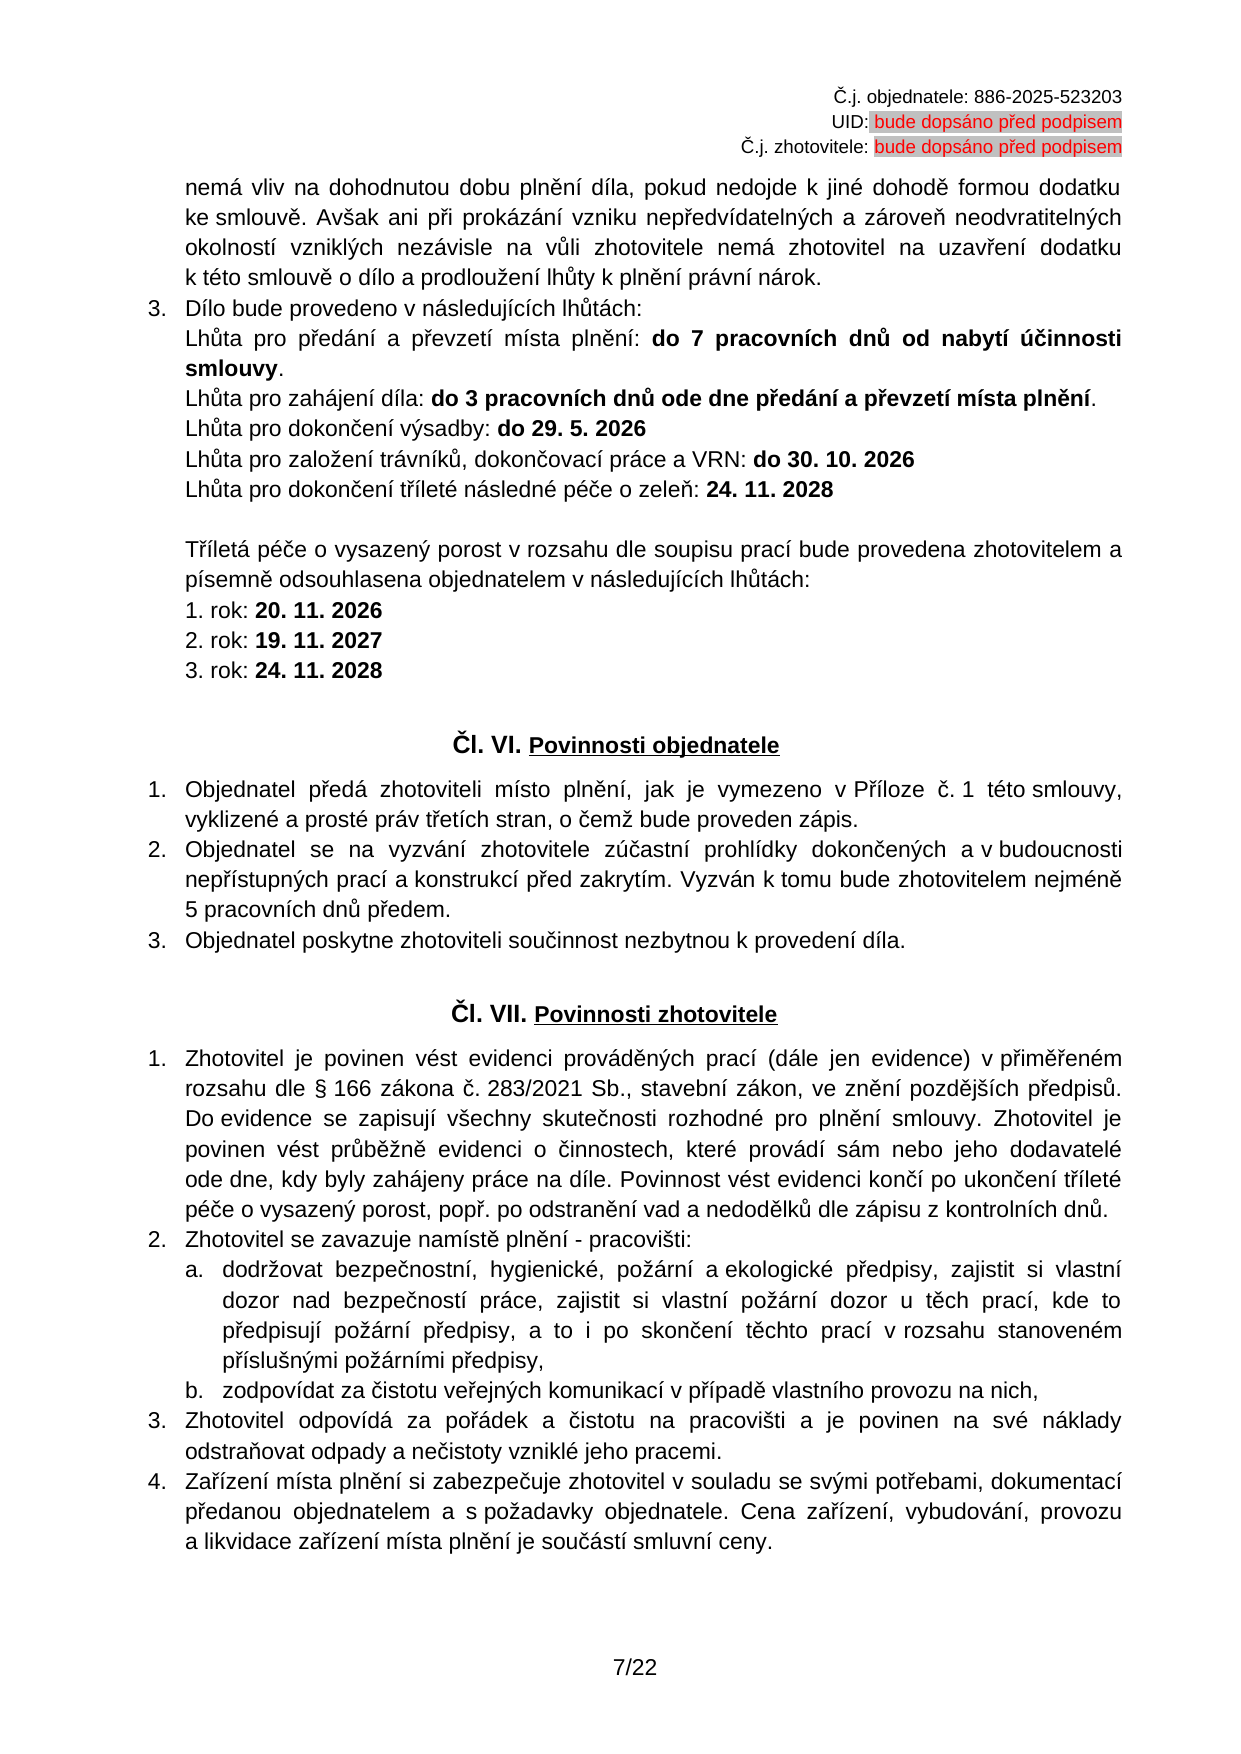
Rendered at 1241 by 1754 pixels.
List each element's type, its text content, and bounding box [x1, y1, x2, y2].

list Zhotovitel se zavazuje namístě plnění - pracovišti: [148, 1226, 1122, 1253]
list zodpovídat za čistotu veřejných komunikací v případě vlastního provozu na nich, [185, 1377, 1122, 1404]
text 1. rok: 20. 11. 2026 [185, 597, 1122, 623]
text Povinnosti objednatele [148, 730, 1122, 759]
list Objednatel poskytne zhotoviteli součinnost nezbytnou k provedení díla. [148, 927, 1122, 953]
text 2. rok: 19. 11. 2027 [185, 627, 1122, 653]
text Lhůta pro dokončení tříleté následné péče o zeleň: 24. 11. 2028 [185, 476, 1122, 502]
list Objednatel se na vyzvání zhotovitele zúčastní prohlídky dokončených a v budoucnosti nepřístupných prací a konstrukcí před zakrytím. Vyzván k tomu bude zhotovitelem nejméně 5 pracovních dnů předem. [148, 836, 1122, 923]
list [148, 174, 1122, 291]
list Dílo bude provedeno v následujících lhůtách: [148, 294, 1122, 321]
list dodržovat bezpečnostní, hygienické, požární a ekologické předpisy, zajistit si vlastní dozor nad bezpečností práce, zajistit si vlastní požární dozor u těch prací, kde to předpisují požární předpisy, a to i po skončení těchto prací v rozsahu stanoveném příslušnými požárními předpisy, [185, 1256, 1122, 1373]
text Lhůta pro předání a převzetí místa plnění: do 7 pracovních dnů od nabytí účinnosti smlouvy. [185, 325, 1122, 381]
text Povinnosti zhotovitele [148, 999, 1122, 1028]
text Lhůta pro zahájení díla: do 3 pracovních dnů ode dne předání a převzetí místa plnění. [185, 385, 1122, 412]
list Zhotovitel je povinen vést evidenci prováděných prací (dále jen evidence) v přiměřeném rozsahu dle § 166 zákona č. 283/2021 Sb., stavební zákon, ve znění pozdějších předpisů. Do evidence se zapisují všechny skutečnosti rozhodné pro plnění smlouvy. Zhotovitel je povinen vést průběžně evidenci o činnostech, které provádí sám nebo jeho dodavatelé ode dne, kdy byly zahájeny práce na díle. Povinnost vést evidenci končí po ukončení tříleté péče o vysazený porost, popř. po odstranění vad a nedodělků dle zápisu z kontrolních dnů. [148, 1045, 1122, 1222]
list Zařízení místa plnění si zabezpečuje zhotovitel v souladu se svými potřebami, dokumentací předanou objednatelem a s požadavky objednatele. Cena zařízení, vybudování, provozu a likvidace zařízení místa plnění je součástí smluvní ceny. [148, 1468, 1122, 1555]
text 3. rok: 24. 11. 2028 [185, 657, 1122, 683]
text Tříletá péče o vysazený porost v rozsahu dle soupisu prací bude provedena zhotovitelem a písemně odsouhlasena objednatelem v následujících lhůtách: [185, 536, 1122, 593]
list Objednatel předá zhotoviteli místo plnění, jak je vymezeno v Příloze č. 1 této smlouvy, vyklizené a prosté práv třetích stran, o čemž bude proveden zápis. [148, 776, 1122, 832]
text Lhůta pro založení trávníků, dokončovací práce a VRN: do 30. 10. 2026 [185, 446, 1122, 472]
list Zhotovitel odpovídá za pořádek a čistotu na pracovišti a je povinen na své náklady odstraňovat odpady a nečistoty vzniklé jeho pracemi. [148, 1407, 1122, 1464]
text Lhůta pro dokončení výsadby: do 29. 5. 2026 [185, 415, 1122, 442]
